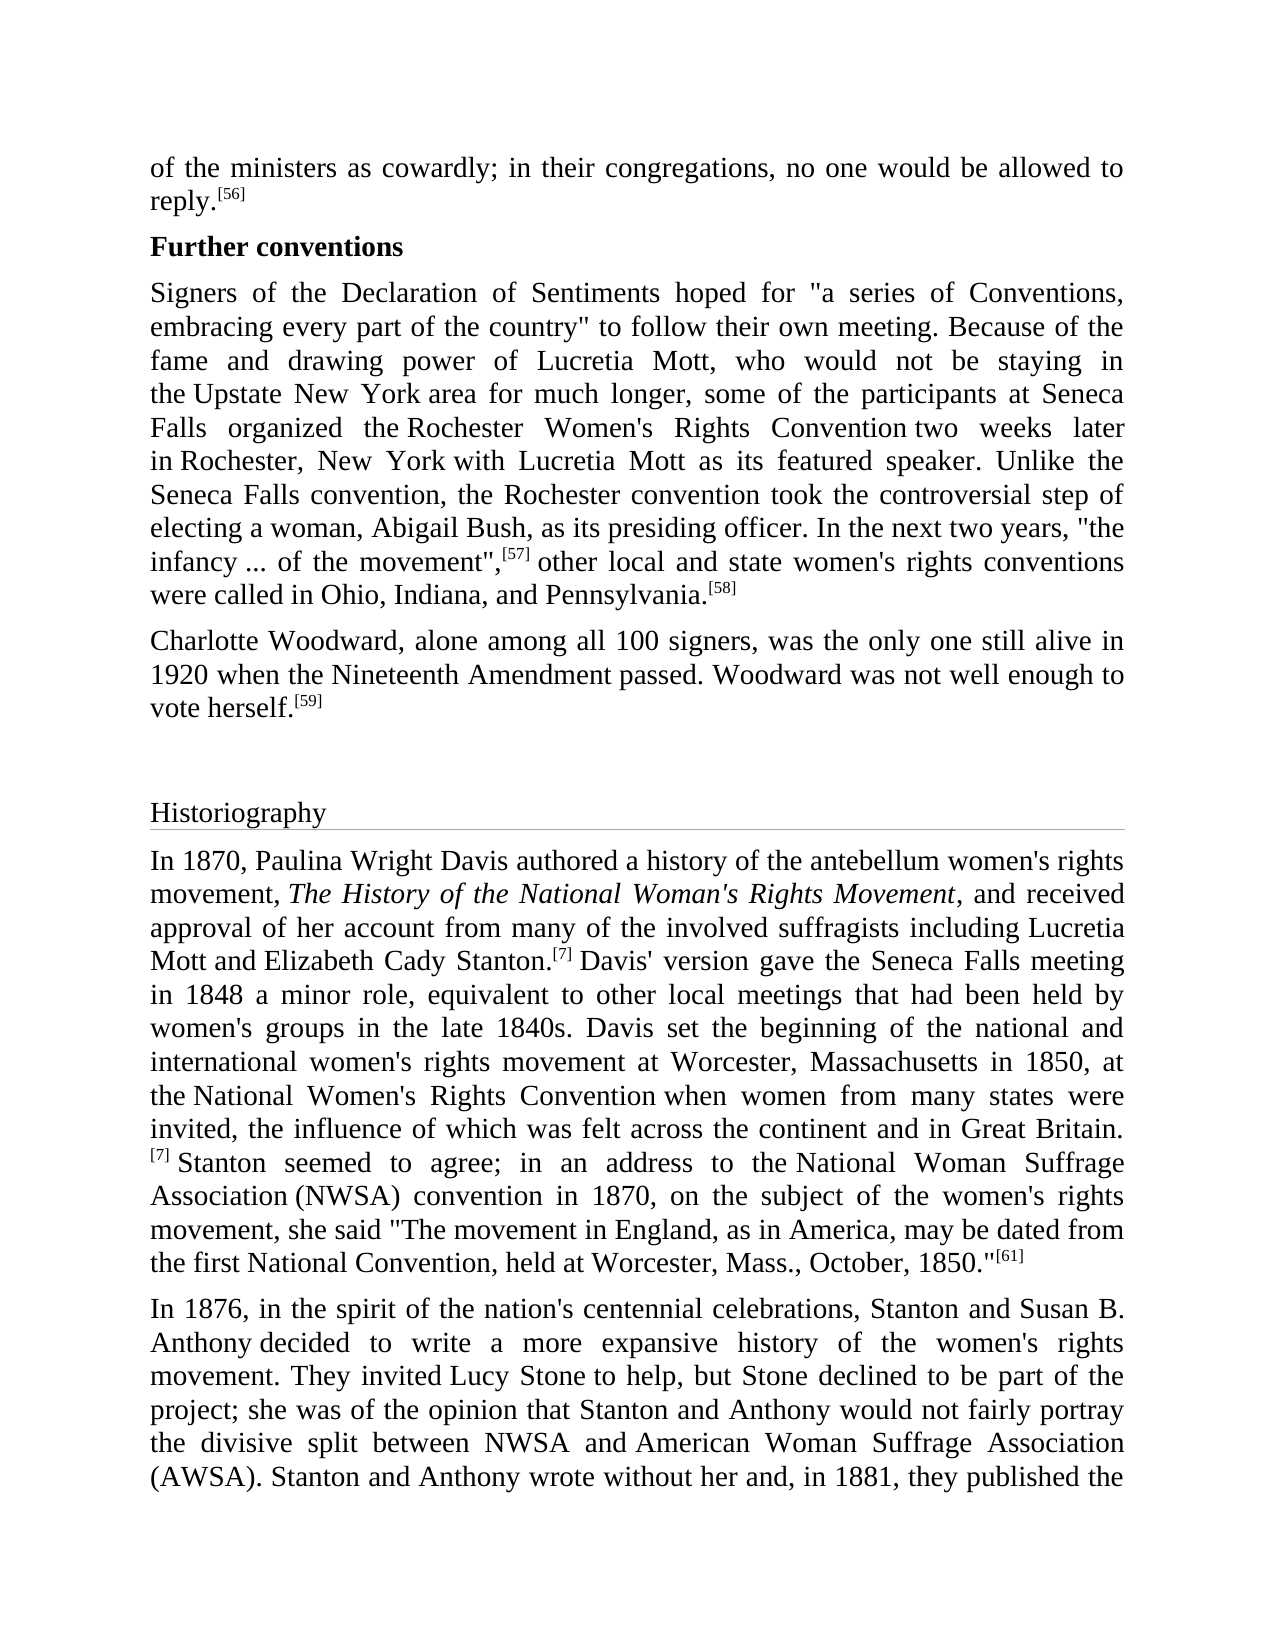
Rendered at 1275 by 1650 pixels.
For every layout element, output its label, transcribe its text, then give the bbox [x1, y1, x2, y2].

text In 1870, Paulina Wright Davis authored a history of the antebellum women's rights movement, The History of the National Woman's Rights Movement, and received approval of her account from many of the involved suffragists including Lucretia Mott and Elizabeth Cady Stanton.[7] Davis' version gave the Seneca Falls meeting in 1848 a minor role, equivalent to other local meetings that had been held by women's groups in the late 1840s. Davis set the beginning of the national and international women's rights movement at Worcester, Massachusetts in 1850, at the National Women's Rights Convention when women from many states were invited, the influence of which was felt across the continent and in Great Britain.[7] Stanton seemed to agree; in an address to the National Woman Suffrage Association (NWSA) convention in 1870, on the subject of the women's rights movement, she said "The movement in England, as in America, may be dated from the first National Convention, held at Worcester, Mass., October, 1850."[61] [150, 843, 1125, 1279]
text Historiography [150, 795, 1125, 829]
text Further conventions [150, 229, 1125, 263]
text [150, 1291, 1125, 1493]
text Signers of the Declaration of Sentiments hoped for "a series of Conventions, embracing every part of the country" to follow their own meeting. Because of the fame and drawing power of Lucretia Mott, who would not be staying in the Upstate New York area for much longer, some of the participants at Seneca Falls organized the Rochester Women's Rights Convention two weeks later in Rochester, New York with Lucretia Mott as its featured speaker. Unlike the Seneca Falls convention, the Rochester convention took the controversial step of electing a woman, Abigail Bush, as its presiding officer. In the next two years, "the infancy ... of the movement",[57] other local and state women's rights conventions were called in Ohio, Indiana, and Pennsylvania.[58] [150, 276, 1125, 611]
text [150, 150, 1125, 217]
text Charlotte Woodward, alone among all 100 signers, was the only one still alive in 1920 when the Nineteenth Amendment passed. Woodward was not well enough to vote herself.[59] [150, 623, 1125, 724]
